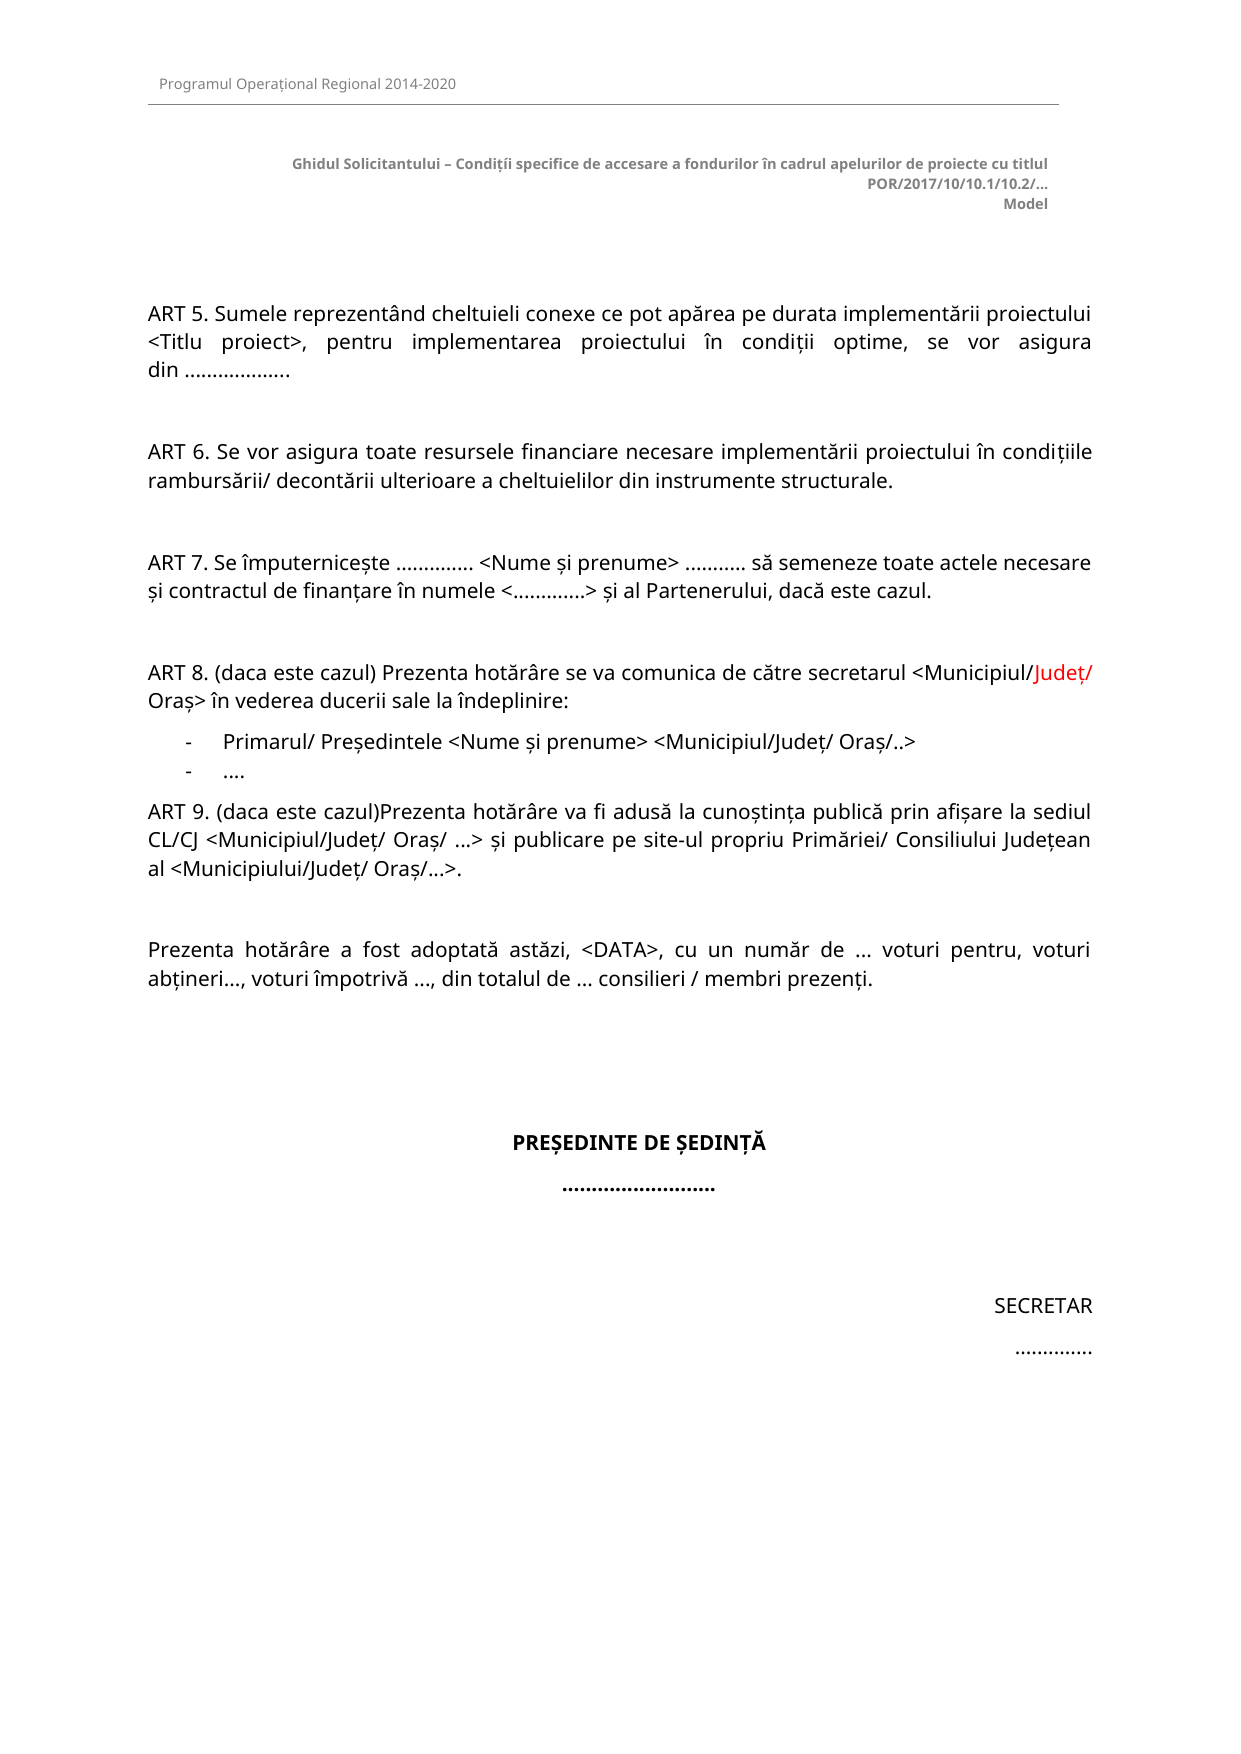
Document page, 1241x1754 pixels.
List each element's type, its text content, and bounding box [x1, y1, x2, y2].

text PREŞEDINTE DE ŞEDINŢĂ [185, 1128, 1093, 1156]
text ART 6. Se vor asigura toate resursele financiare necesare implementării proiectului în condițiile rambursării/ decontării ulterioare a cheltuielilor din instrumente structurale. [148, 437, 1093, 494]
list Primarul/ Președintele <Nume și prenume> <Municipiul/Judeţ/ Oraş/..> [185, 727, 1093, 756]
text ART 8. (daca este cazul) Prezenta hotărâre se va comunica de către secretarul <Municipiul/Judeţ/ Oraş> în vederea ducerii sale la îndeplinire: [148, 658, 1093, 715]
text ART 9. (daca este cazul)Prezenta hotărâre va fi adusă la cunoştinţa publică prin afişare la sediul CL/CJ <Municipiul/Judeţ/ Oraş/ ...> şi publicare pe site-ul propriu Primăriei/ Consiliului Judeţean al <Municipiului/Judeţ/ Oraş/...>. [148, 797, 1093, 882]
text ART 7. Se împuternicește .............. <Nume și prenume> ........... să semeneze toate actele necesare şi contractul de finanţare în numele <.............> şi al Partenerului, dacă este cazul. [148, 548, 1093, 605]
text .............. [185, 1332, 1093, 1361]
text Prezenta hotărâre a fost adoptată astăzi, <DATA>, cu un număr de ... voturi pentru, voturi abţineri..., voturi împotrivă ..., din totalul de ... consilieri / membri prezenţi. [148, 936, 1093, 992]
text SECRETAR [185, 1292, 1093, 1320]
text .......................... [185, 1169, 1093, 1197]
text ART 5. Sumele reprezentând cheltuieli conexe ce pot apărea pe durata implementării proiectului <Titlu proiect>, pentru implementarea proiectului în condiții optime, se vor asigura din ................... [148, 299, 1093, 384]
list .... [185, 756, 1093, 784]
